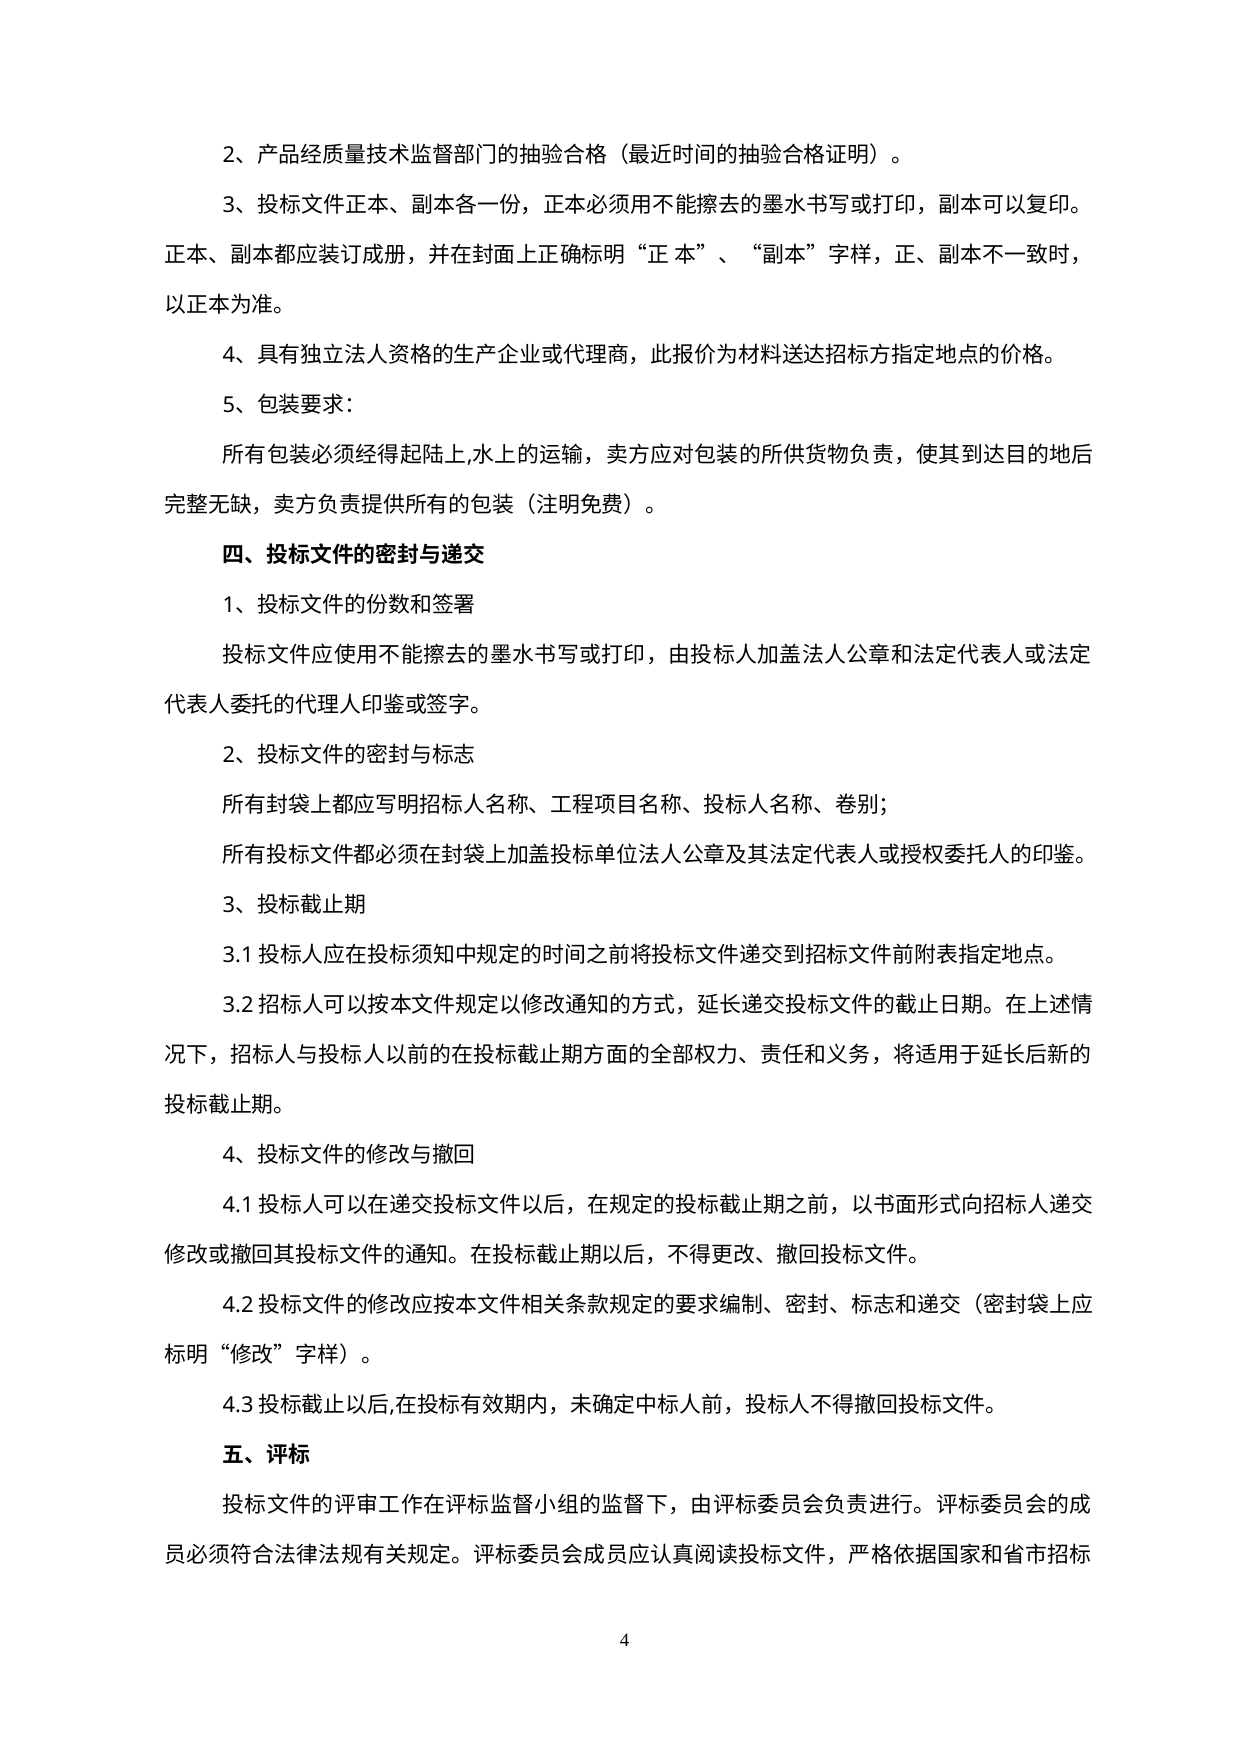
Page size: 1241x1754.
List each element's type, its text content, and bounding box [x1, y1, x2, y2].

text 四、投标文件的密封与递交 [164, 522, 1094, 572]
text 3.2招标人可以按本文件规定以修改通知的方式，延长递交投标文件的截止日期。在上述情况下，招标人与投标人以前的在投标截止期方面的全部权力、责任和义务，将适用于延长后新的投标截止期。 [164, 972, 1094, 1122]
text 4、投标文件的修改与撤回 [164, 1122, 1094, 1172]
text 所有包装必须经得起陆上,水上的运输，卖方应对包装的所供货物负责，使其到达目的地后完整无缺，卖方负责提供所有的包装（注明免费）。 [164, 422, 1094, 522]
text 3.1投标人应在投标须知中规定的时间之前将投标文件递交到招标文件前附表指定地点。 [164, 922, 1094, 972]
text 4、具有独立法人资格的生产企业或代理商，此报价为材料送达招标方指定地点的价格。 [164, 322, 1094, 372]
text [164, 1472, 1094, 1572]
text 4.2投标文件的修改应按本文件相关条款规定的要求编制、密封、标志和递交（密封袋上应标明“修改”字样）。 [164, 1272, 1094, 1372]
text 3、投标截止期 [164, 872, 1094, 922]
text 五、评标 [164, 1422, 1094, 1472]
text 2、产品经质量技术监督部门的抽验合格（最近时间的抽验合格证明）。 [164, 122, 1094, 172]
text 4.3投标截止以后,在投标有效期内，未确定中标人前，投标人不得撤回投标文件。 [164, 1372, 1094, 1422]
text 3、投标文件正本、副本各一份，正本必须用不能擦去的墨水书写或打印，副本可以复印。正本、副本都应装订成册，并在封面上正确标明“正 本”、“副本”字样，正、副本不一致时，以正本为准。 [164, 172, 1094, 322]
text 2、投标文件的密封与标志 [164, 722, 1094, 772]
text 所有投标文件都必须在封袋上加盖投标单位法人公章及其法定代表人或授权委托人的印鉴。 [164, 822, 1094, 872]
text 5、包装要求： [164, 372, 1094, 422]
text 4.1投标人可以在递交投标文件以后，在规定的投标截止期之前，以书面形式向招标人递交修改或撤回其投标文件的通知。在投标截止期以后，不得更改、撤回投标文件。 [164, 1172, 1094, 1272]
text 1、投标文件的份数和签署 [164, 572, 1094, 622]
text 投标文件应使用不能擦去的墨水书写或打印，由投标人加盖法人公章和法定代表人或法定代表人委托的代理人印鉴或签字。 [164, 622, 1094, 722]
text 所有封袋上都应写明招标人名称、工程项目名称、投标人名称、卷别； [164, 772, 1094, 822]
